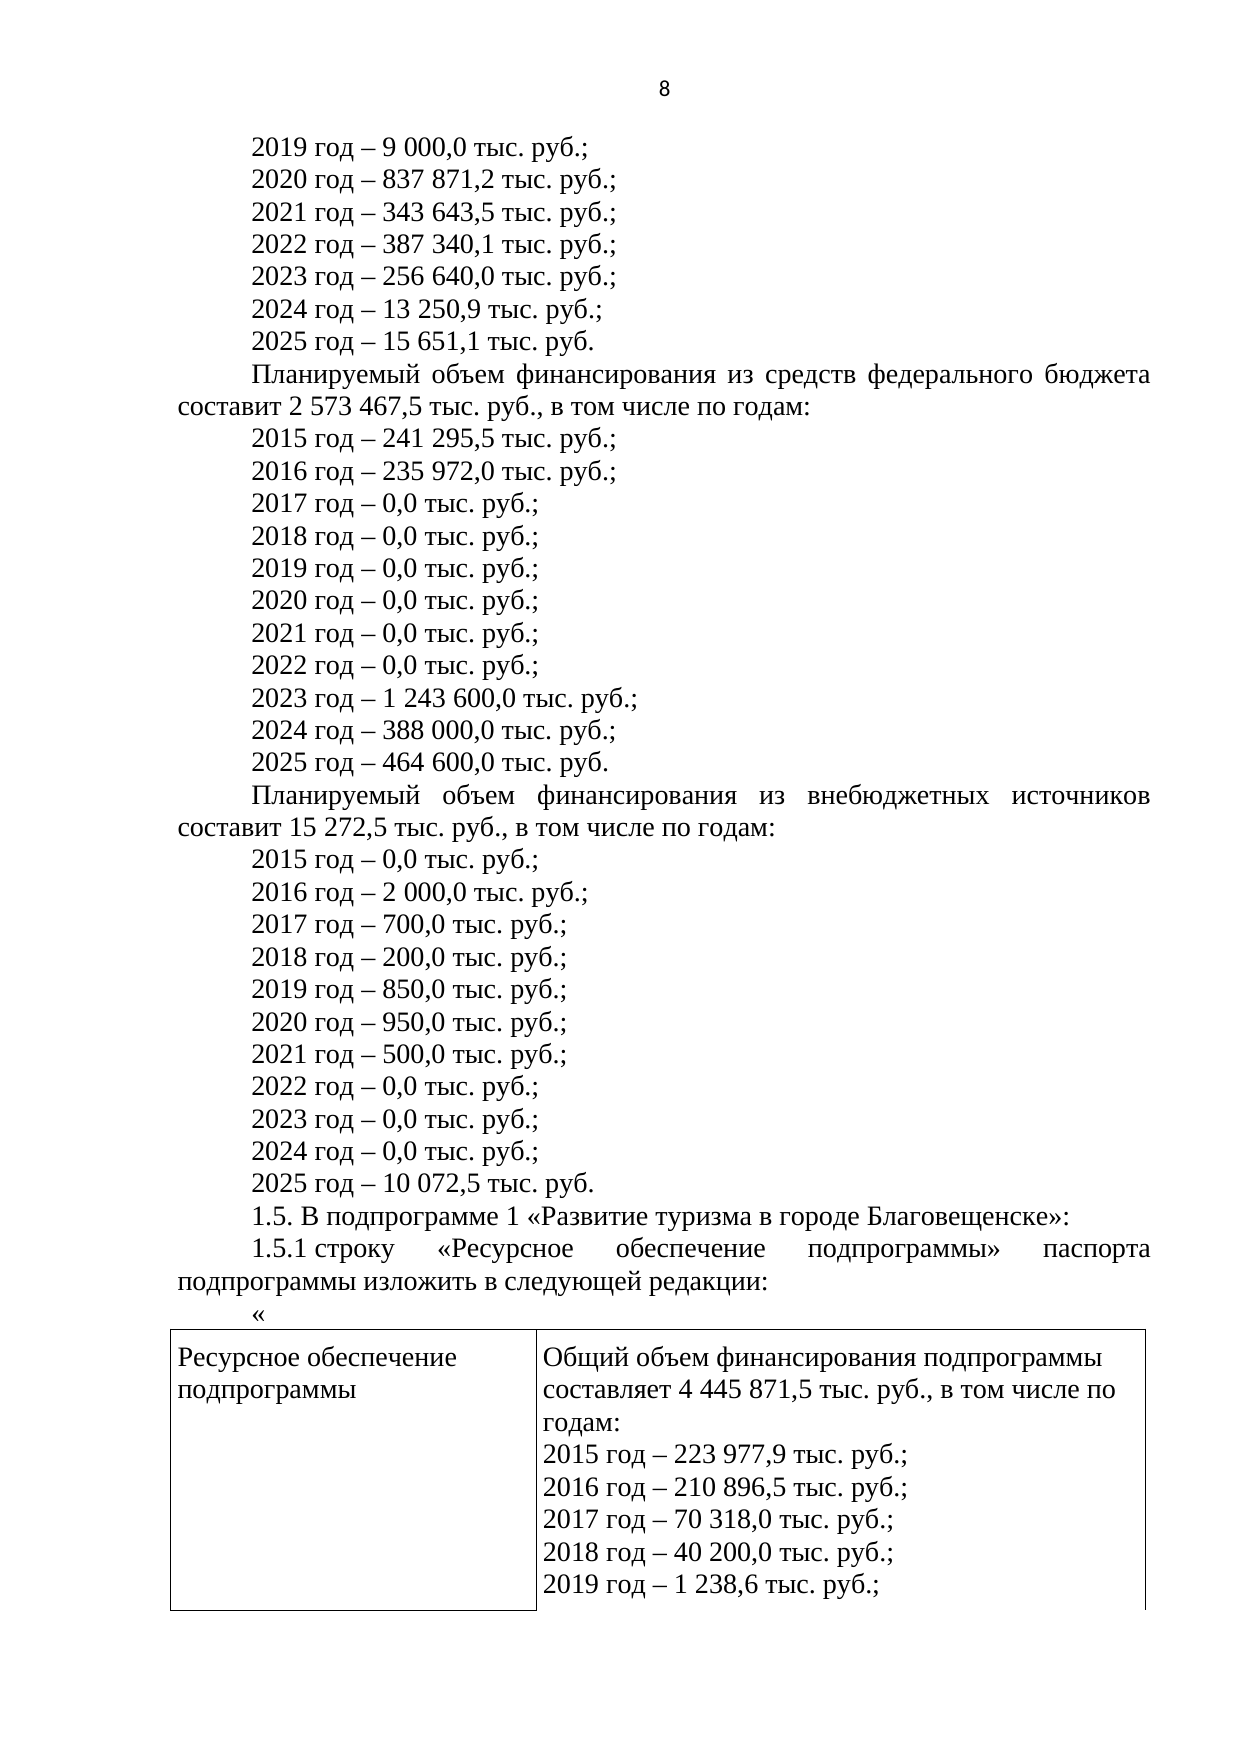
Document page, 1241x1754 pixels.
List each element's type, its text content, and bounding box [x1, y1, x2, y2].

text 1.5.1 строку «Ресурсное обеспечение подпрограммы» паспорта подпрограммы изложить в следующей редакции: [177, 1231, 1152, 1296]
text 2015 год – 241 295,5 тыс. руб.; [177, 421, 1152, 454]
text 2020 год – 0,0 тыс. руб.; [177, 583, 1152, 616]
text 2019 год – 9 000,0 тыс. руб.; [177, 130, 1152, 162]
text 2017 год – 700,0 тыс. руб.; [177, 907, 1152, 940]
text 2023 год – 256 640,0 тыс. руб.; [177, 259, 1152, 292]
text « [177, 1296, 1152, 1328]
text 2023 год – 0,0 тыс. руб.; [177, 1102, 1152, 1134]
text 2025 год – 10 072,5 тыс. руб. [177, 1167, 1152, 1199]
text 2016 год – 2 000,0 тыс. руб.; [177, 875, 1152, 907]
text 2018 год – 200,0 тыс. руб.; [177, 940, 1152, 972]
text 2024 год – 0,0 тыс. руб.; [177, 1134, 1152, 1167]
text Планируемый объем финансирования из средств федерального бюджета составит 2 573 467,5 тыс. руб., в том числе по годам: [177, 357, 1152, 421]
text 2022 год – 387 340,1 тыс. руб.; [177, 227, 1152, 259]
text Планируемый объем финансирования из внебюджетных источников составит 15 272,5 тыс. руб., в том числе по годам: [177, 778, 1152, 843]
text 2019 год – 0,0 тыс. руб.; [177, 551, 1152, 583]
text 2021 год – 343 643,5 тыс. руб.; [177, 195, 1152, 227]
text 2024 год – 13 250,9 тыс. руб.; [177, 292, 1152, 324]
text 2021 год – 500,0 тыс. руб.; [177, 1037, 1152, 1069]
text 2016 год – 235 972,0 тыс. руб.; [177, 454, 1152, 486]
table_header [171, 1330, 536, 1610]
text 2023 год – 1 243 600,0 тыс. руб.; [177, 681, 1152, 713]
text 2020 год – 837 871,2 тыс. руб.; [177, 162, 1152, 195]
text 2019 год – 850,0 тыс. руб.; [177, 972, 1152, 1004]
text 2024 год – 388 000,0 тыс. руб.; [177, 713, 1152, 745]
text 2021 год – 0,0 тыс. руб.; [177, 616, 1152, 648]
text 2022 год – 0,0 тыс. руб.; [177, 648, 1152, 681]
text 2018 год – 0,0 тыс. руб.; [177, 519, 1152, 551]
text 2015 год – 0,0 тыс. руб.; [177, 843, 1152, 875]
text 2022 год – 0,0 тыс. руб.; [177, 1069, 1152, 1102]
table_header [537, 1330, 1145, 1610]
text 2017 год – 0,0 тыс. руб.; [177, 486, 1152, 519]
text 2025 год – 15 651,1 тыс. руб. [177, 324, 1152, 357]
text 2020 год – 950,0 тыс. руб.; [177, 1004, 1152, 1037]
text 2025 год – 464 600,0 тыс. руб. [177, 745, 1152, 778]
text 1.5. В подпрограмме 1 «Развитие туризма в городе Благовещенске»: [177, 1199, 1152, 1231]
